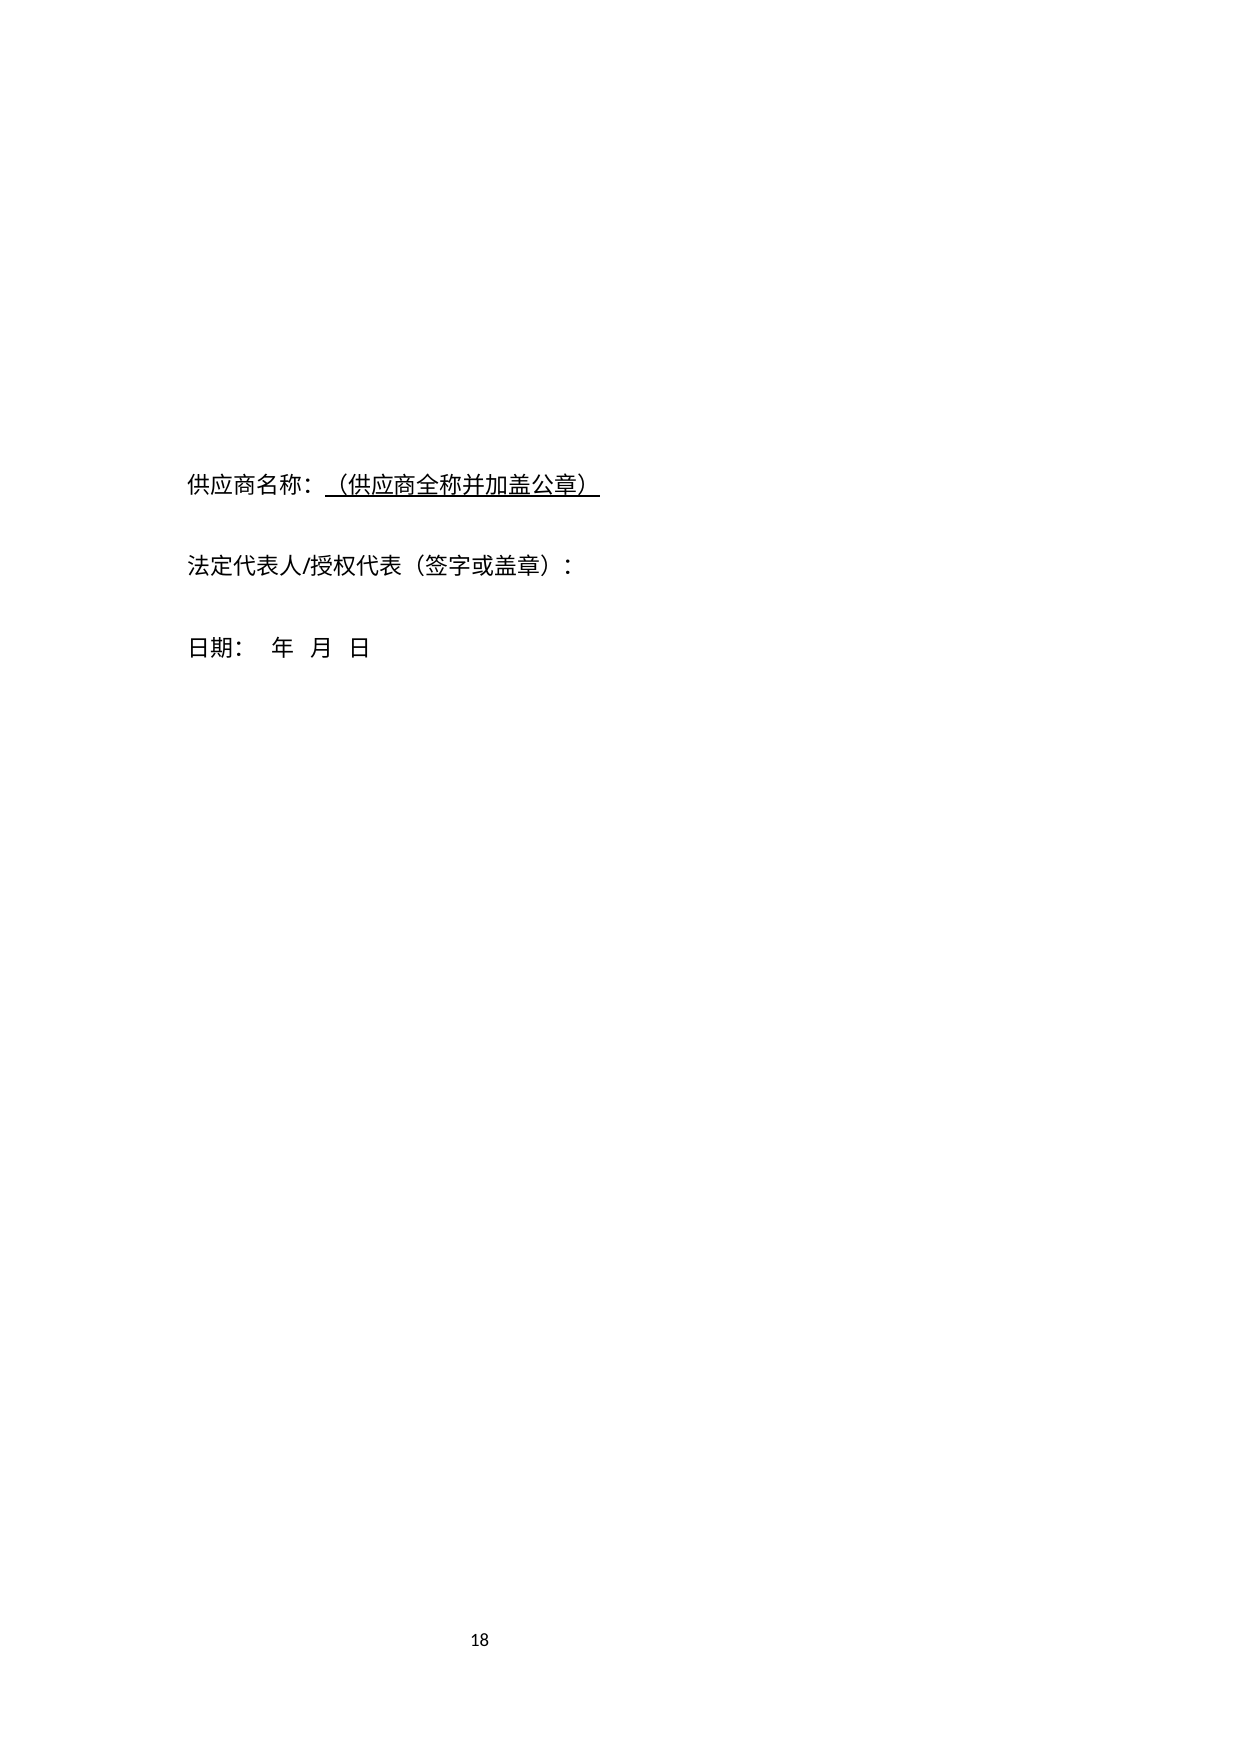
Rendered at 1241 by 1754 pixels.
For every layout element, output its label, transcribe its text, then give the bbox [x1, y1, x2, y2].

text 日期： 年 月 日 [187, 614, 1053, 679]
text 供应商名称：（供应商全称并加盖公章） [187, 451, 1053, 516]
text 法定代表人/授权代表（签字或盖章）： [187, 532, 1053, 597]
